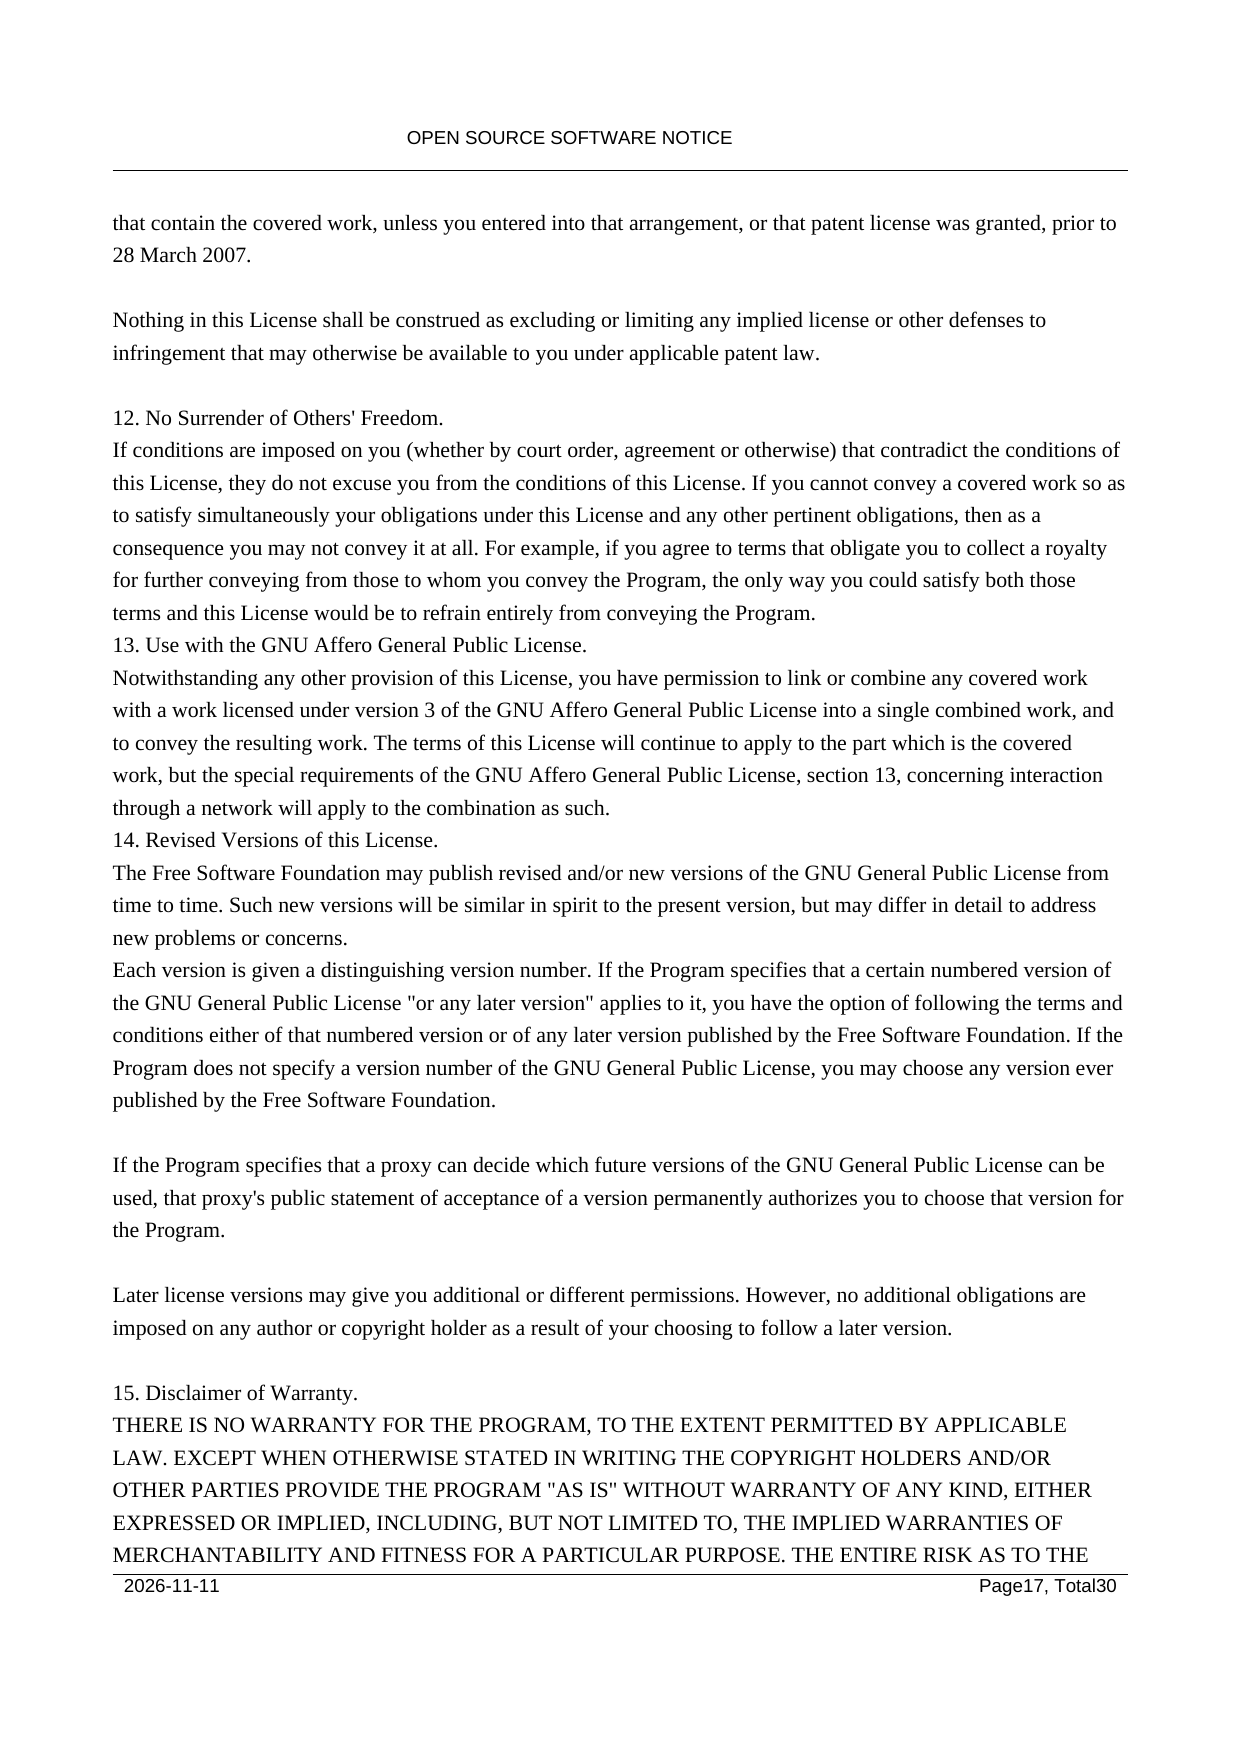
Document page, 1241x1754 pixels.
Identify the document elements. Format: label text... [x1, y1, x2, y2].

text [112, 1409, 1128, 1571]
text Nothing in this License shall be construed as excluding or limiting any implied license or other defenses to infringement that may otherwise be available to you under applicable patent law. [112, 304, 1128, 369]
text The Free Software Foundation may publish revised and/or new versions of the GNU General Public License from time to time. Such new versions will be similar in spirit to the present version, but may differ in detail to address new problems or concerns. [112, 856, 1128, 954]
text 14. Revised Versions of this License. [112, 824, 1128, 856]
text Notwithstanding any other provision of this License, you have permission to link or combine any covered work with a work licensed under version 3 of the GNU Affero General Public License into a single combined work, and to convey the resulting work. The terms of this License will continue to apply to the part which is the covered work, but the special requirements of the GNU Affero General Public License, section 13, concerning interaction through a network will apply to the combination as such. [112, 661, 1128, 824]
text If conditions are imposed on you (whether by court order, agreement or otherwise) that contradict the conditions of this License, they do not excuse you from the conditions of this License. If you cannot convey a covered work so as to satisfy simultaneously your obligations under this License and any other pertinent obligations, then as a consequence you may not convey it at all. For example, if you agree to terms that obligate you to collect a royalty for further conveying from those to whom you convey the Program, the only way you could satisfy both those terms and this License would be to refrain entirely from conveying the Program. [112, 434, 1128, 629]
text 15. Disclaimer of Warranty. [112, 1376, 1128, 1409]
text If the Program specifies that a proxy can decide which future versions of the GNU General Public License can be used, that proxy's public statement of acceptance of a version permanently authorizes you to choose that version for the Program. [112, 1149, 1128, 1246]
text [112, 206, 1128, 271]
text 12. No Surrender of Others' Freedom. [112, 401, 1128, 434]
text Later license versions may give you additional or different permissions. However, no additional obligations are imposed on any author or copyright holder as a result of your choosing to follow a later version. [112, 1279, 1128, 1344]
text Each version is given a distinguishing version number. If the Program specifies that a certain numbered version of the GNU General Public License "or any later version" applies to it, you have the option of following the terms and conditions either of that numbered version or of any later version published by the Free Software Foundation. If the Program does not specify a version number of the GNU General Public License, you may choose any version ever published by the Free Software Foundation. [112, 954, 1128, 1116]
text 13. Use with the GNU Affero General Public License. [112, 629, 1128, 661]
